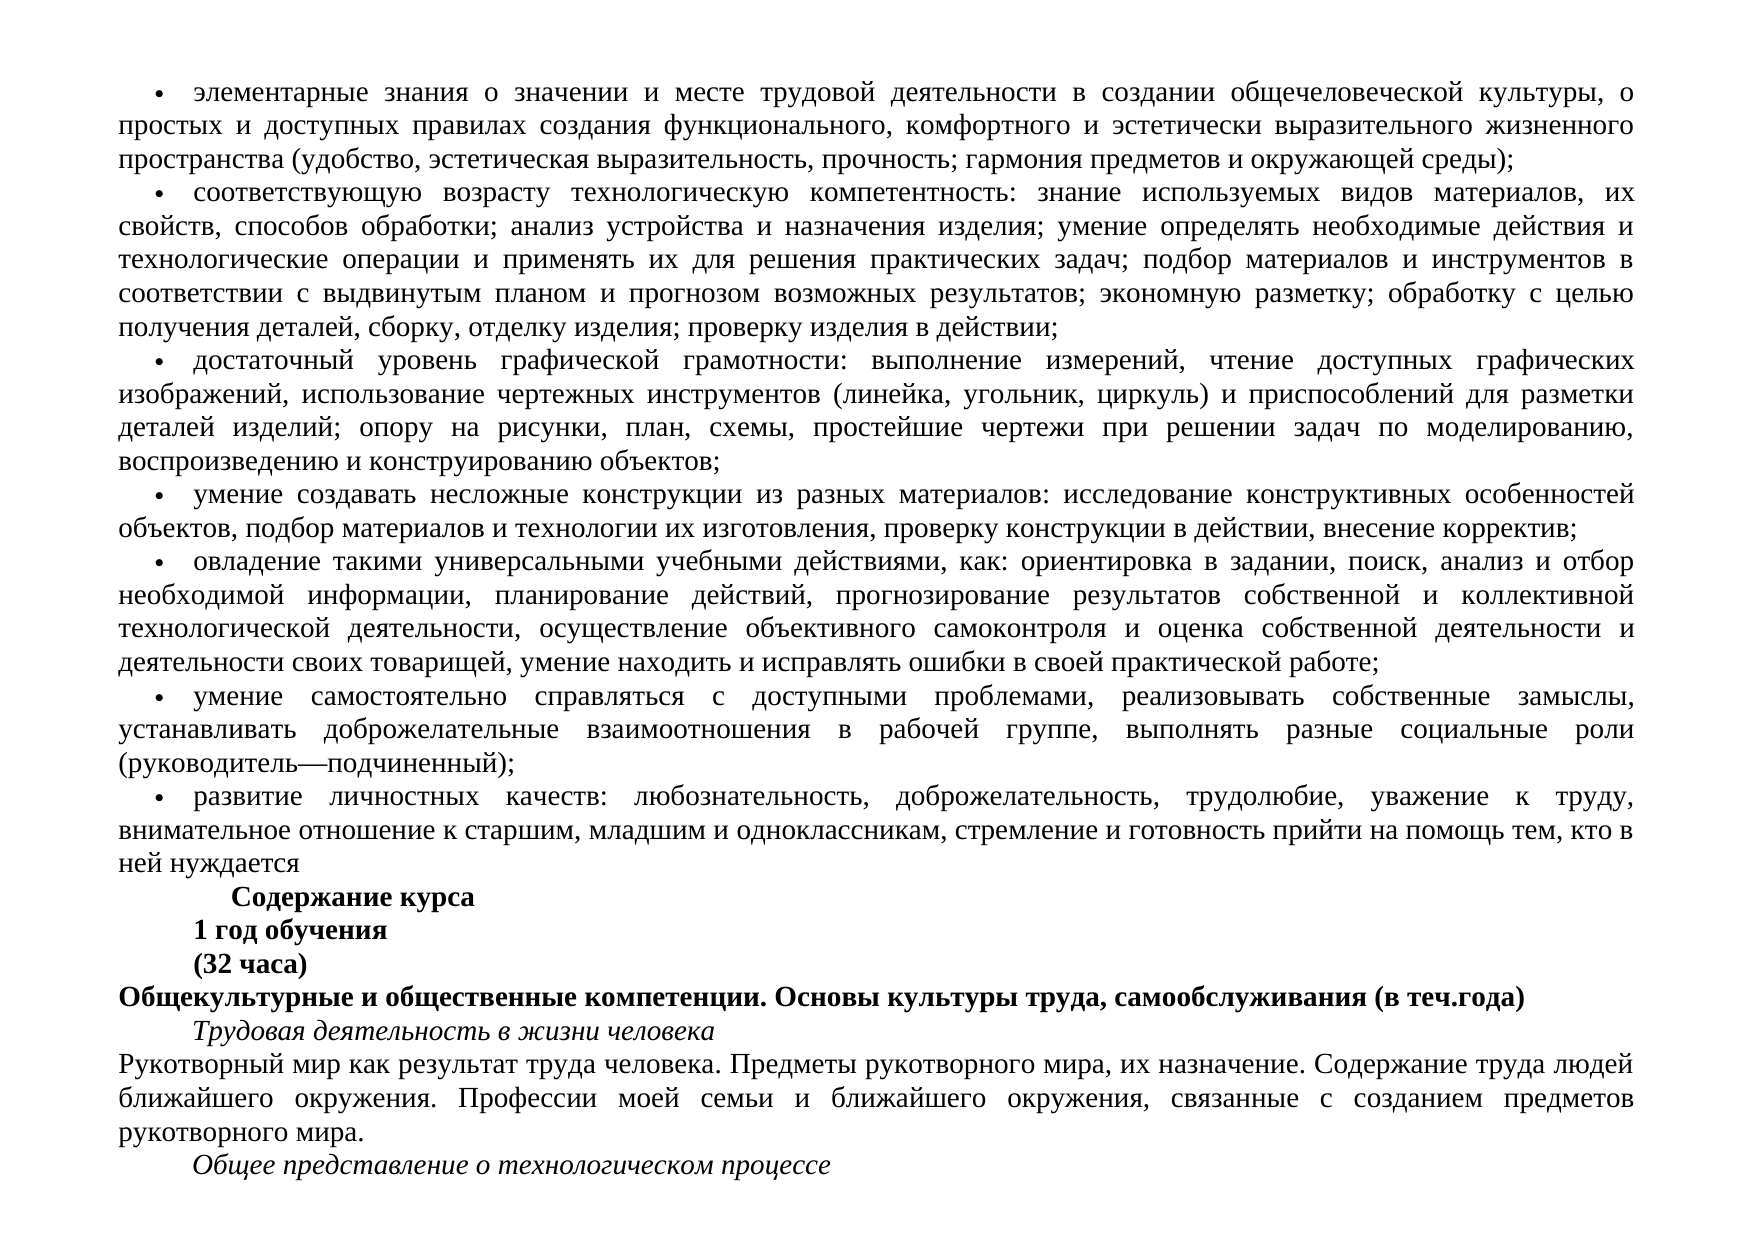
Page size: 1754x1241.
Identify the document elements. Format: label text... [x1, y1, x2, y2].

list соответствующую возрасту технологическую компетентность: знание используемых видов материалов, их свойств, способов обработки; анализ устройства и назначения изделия; умение определять необходимые действия и технологические операции и применять их для решения практических задач; подбор материалов и инструментов в соответствии с выдвинутым планом и прогнозом возможных результатов; экономную разметку; обработку с целью получения деталей, сборку, отделку изделия; проверку изделия в действии; [118, 174, 1636, 342]
list достаточный уровень графической грамотности: выполнение измерений, чтение доступных графических изображений, использование чертежных инструментов (линейка, угольник, циркуль) и приспособлений для разметки деталей изделий; опору на рисунки, план, схемы, простейшие чертежи при решении задач по моделированию, воспроизведению и конструированию объектов; [118, 342, 1636, 476]
text Содержание курса [231, 879, 1636, 912]
list умение самостоятельно справляться с доступными проблемами, реализовывать собственные замыслы, устанавливать доброжелательные взаимоотношения в рабочей группе, выполнять разные социальные роли (руководитель—подчиненный); [118, 678, 1636, 778]
list овладение такими универсальными учебными действиями, как: ориентировка в задании, поиск, анализ и отбор необходимой информации, планирование действий, прогнозирование результатов собственной и коллективной технологической деятельности, осуществление объективного самоконтроля и оценка собственной деятельности и деятельности своих товарищей, умение находить и исправлять ошибки в своей практической работе; [118, 543, 1636, 678]
text Трудовая деятельность в жизни человека [118, 1013, 1636, 1047]
text (32 часа) [193, 946, 1636, 979]
text Общее представление о технологическом процессе [118, 1147, 1636, 1181]
list умение создавать несложные конструкции из разных материалов: исследование конструктивных особенностей объектов, подбор материалов и технологии их изготовления, проверку конструкции в действии, внесение корректив; [118, 476, 1636, 543]
list элементарные знания о значении и месте трудовой деятельности в создании общечеловеческой культуры, о простых и доступных правилах создания функционального, комфортного и эстетически выразительного жизненного пространства (удобство, эстетическая выразительность, прочность; гармония предметов и окружающей среды); [118, 74, 1636, 174]
list развитие личностных качеств: любознательность, доброжелательность, трудолюбие, уважение к труду, внимательное отношение к старшим, младшим и одноклассникам, стремление и готовность прийти на помощь тем, кто в ней нуждается [118, 778, 1636, 879]
text 1 год обучения [193, 912, 1636, 946]
text Рукотворный мир как результат труда человека. Предметы рукотворного мира, их назначение. Содержание труда людей ближайшего окружения. Профессии моей семьи и ближайшего окружения, связанные с созданием предметов рукотворного мира. [118, 1047, 1636, 1147]
text Общекультурные и общественные компетенции. Основы культуры труда, самообслуживания (в теч.года) [118, 979, 1636, 1013]
